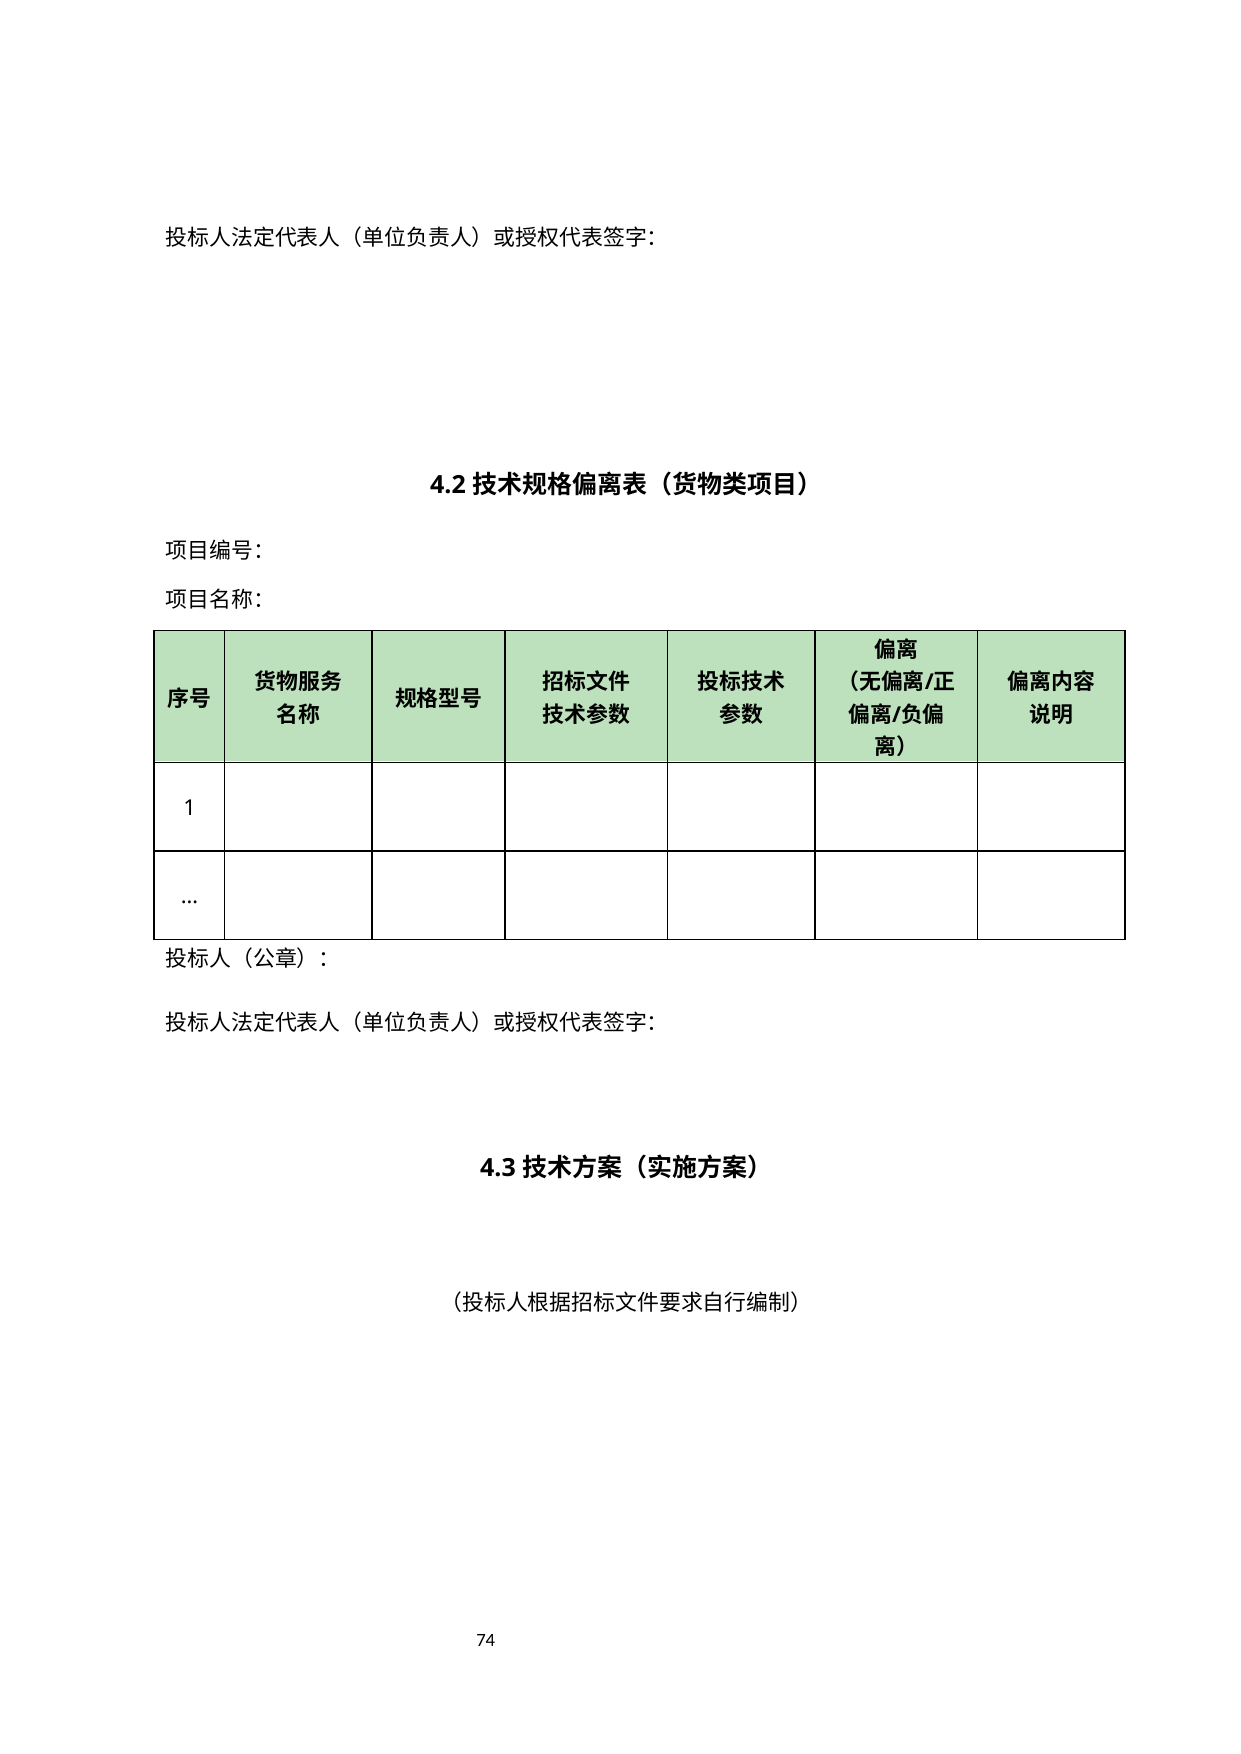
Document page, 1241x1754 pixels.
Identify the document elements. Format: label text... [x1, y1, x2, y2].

table_cell [668, 763, 814, 850]
table_cell [373, 852, 504, 939]
text 投标人（公章）： [165, 940, 1087, 973]
table_cell [816, 852, 977, 939]
table_cell 1 [155, 763, 224, 850]
table_header 招标文件 技术参数 [506, 631, 667, 761]
table_cell [373, 763, 504, 850]
text 4.2 技术规格偏离表（货物类项目） [165, 450, 1087, 515]
table_header 货物服务 名称 [225, 631, 371, 761]
table_header 序号 [155, 631, 224, 761]
text 项目编号： [165, 533, 1087, 566]
table_cell [668, 852, 814, 939]
text 4.3 技术方案（实施方案） [165, 1133, 1087, 1198]
text 投标人法定代表人（单位负责人）或授权代表签字： [165, 1004, 1087, 1037]
text 项目名称： [165, 581, 1087, 614]
table_header 投标技术 参数 [668, 631, 814, 761]
table_cell [816, 763, 977, 850]
table_cell … [155, 852, 224, 939]
table_header 规格型号 [373, 631, 504, 761]
table_cell [506, 852, 667, 939]
table_header 偏离内容 说明 [978, 631, 1124, 761]
table_cell [978, 763, 1124, 850]
table_cell [978, 852, 1124, 939]
text 投标人法定代表人（单位负责人）或授权代表签字： [165, 219, 1087, 252]
table_cell [506, 763, 667, 850]
text （投标人根据招标文件要求自行编制） [165, 1284, 1087, 1317]
table_header 偏离 （无偏离/正偏离/负偏离） [816, 631, 977, 761]
table_cell [225, 852, 371, 939]
table_cell [225, 763, 371, 850]
